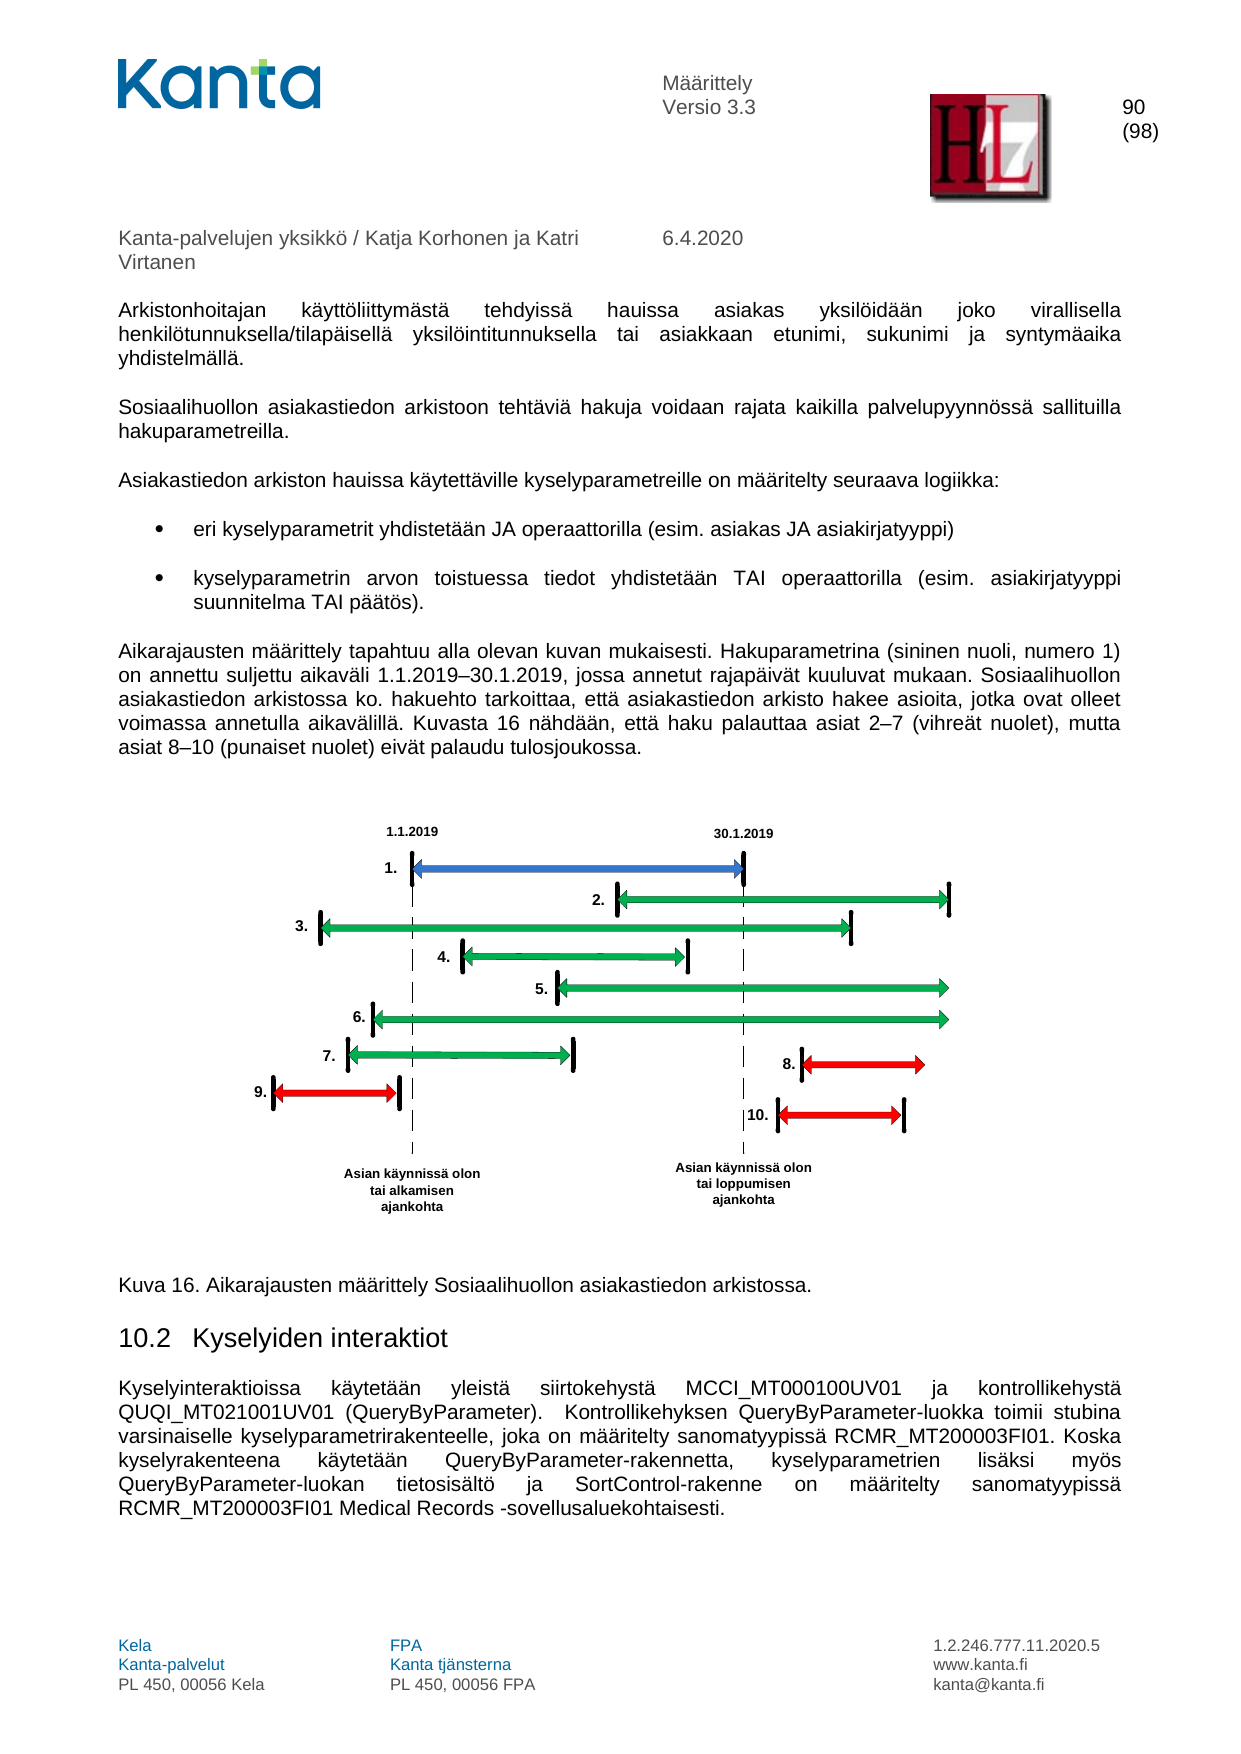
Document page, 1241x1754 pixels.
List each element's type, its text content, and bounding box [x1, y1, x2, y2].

text Asiakastiedon arkiston hauissa käytettäville kyselyparametreille on määritelty seuraava logiikka: [118, 468, 1122, 492]
text Kyselyinteraktioissa käytetään yleistä siirtokehystä MCCI_MT000100UV01 ja kontrollikehystä QUQI_MT021001UV01 (QueryByParameter). Kontrollikehyksen QueryByParameter-luokka toimii stubina varsinaiselle kyselyparametrirakenteelle, joka on määritelty sanomatyypissä RCMR_MT200003FI01. Koska kyselyrakenteena käytetään QueryByParameter-rakennetta, kyselyparametrien lisäksi myös QueryByParameter-luokan tietosisältö ja SortControl-rakenne on määritelty sanomatyypissä RCMR_MT200003FI01 Medical Records -sovellusaluekohtaisesti. [118, 1376, 1122, 1520]
text Kuva 16. Aikarajausten määrittely Sosiaalihuollon asiakastiedon arkistossa. [118, 1273, 1122, 1297]
text Aikarajausten määrittely tapahtuu alla olevan kuvan mukaisesti. Hakuparametrina (sininen nuoli, numero 1) on annettu suljettu aikaväli 1.1.2019–30.1.2019, jossa annetut rajapäivät kuuluvat mukaan. Sosiaalihuollon asiakastiedon arkistossa ko. hakuehto tarkoittaa, että asiakastiedon arkisto hakee asioita, jotka ovat olleet voimassa annetulla aikavälillä. Kuvasta 16 nähdään, että haku palauttaa asiat 2–7 (vihreät nuolet), mutta asiat 8–10 (punaiset nuolet) eivät palaudu tulosjoukossa. [118, 639, 1122, 758]
text Arkistonhoitajan käyttöliittymästä tehdyissä hauissa asiakas yksilöidään joko virallisella henkilötunnuksella/tilapäisellä yksilöintitunnuksella tai asiakkaan etunimi, sukunimi ja syntymäaika yhdistelmällä. [118, 298, 1122, 370]
subtitle Kyselyiden interaktiot [118, 1322, 1122, 1353]
picture [118, 59, 321, 109]
text Sosiaalihuollon asiakastiedon arkistoon tehtäviä hakuja voidaan rajata kaikilla palvelupyynnössä sallituilla hakuparametreilla. [118, 395, 1122, 443]
list kyselyparametrin arvon toistuessa tiedot yhdistetään TAI operaattorilla (esim. asiakirjatyyppi suunnitelma TAI päätös). [156, 566, 1122, 614]
list eri kyselyparametrit yhdistetään JA operaattorilla (esim. asiakas JA asiakirjatyyppi) [156, 517, 1122, 541]
picture [930, 94, 1053, 203]
